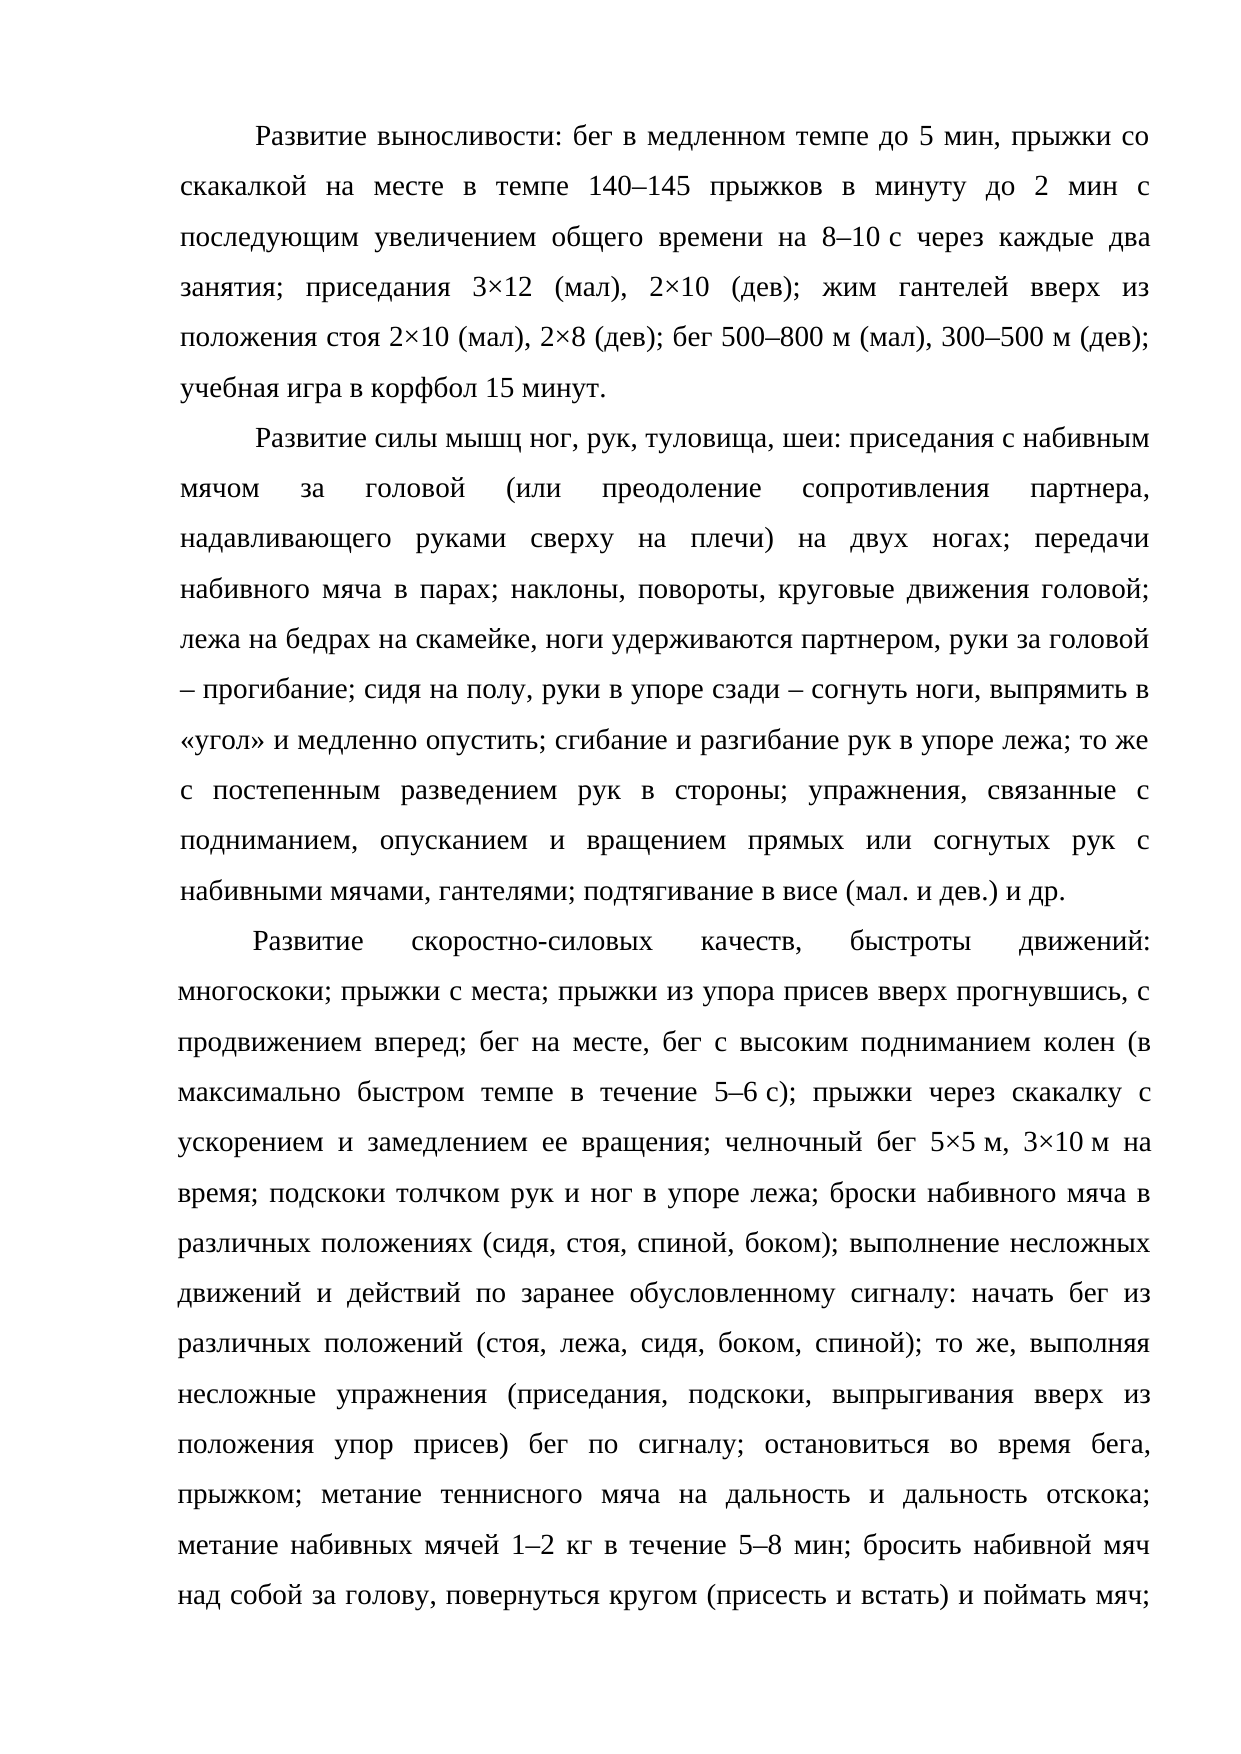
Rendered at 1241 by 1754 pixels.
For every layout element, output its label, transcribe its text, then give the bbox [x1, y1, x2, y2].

text Развитие силы мышц ног, рук, туловища, шеи: приседания с набивным мячом за головой (или преодоление сопротивления партнера, надавливающего руками сверху на плечи) на двух ногах; передачи набивного мяча в парах; наклоны, повороты, круговые движения головой; лежа на бедрах на скамейке, ноги удерживаются партнером, руки за головой – прогибание; сидя на полу, руки в упоре сзади – согнуть ноги, выпрямить в «угол» и медленно опустить; сгибание и разгибание рук в упоре лежа; то же с постепенным разведением рук в стороны; упражнения, связанные с подниманием, опусканием и вращением прямых или согнутых рук с набивными мячами, гантелями; подтягивание в висе (мал. и дев.) и др. [180, 420, 1151, 906]
text Развитие выносливости: бег в медленном темпе до 5 мин, прыжки со скакалкой на месте в темпе 140–145 прыжков в минуту до 2 мин с последующим увеличением общего времени на 8–10 с через каждые два занятия; приседания 3×12 (мал), 2×10 (дев); жим гантелей вверх из положения стоя 2×10 (мал), 2×8 (дев); бег 500–800 м (мал), 300–500 м (дев); учебная игра в корфбол 15 минут. [180, 118, 1151, 403]
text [177, 923, 1152, 1611]
